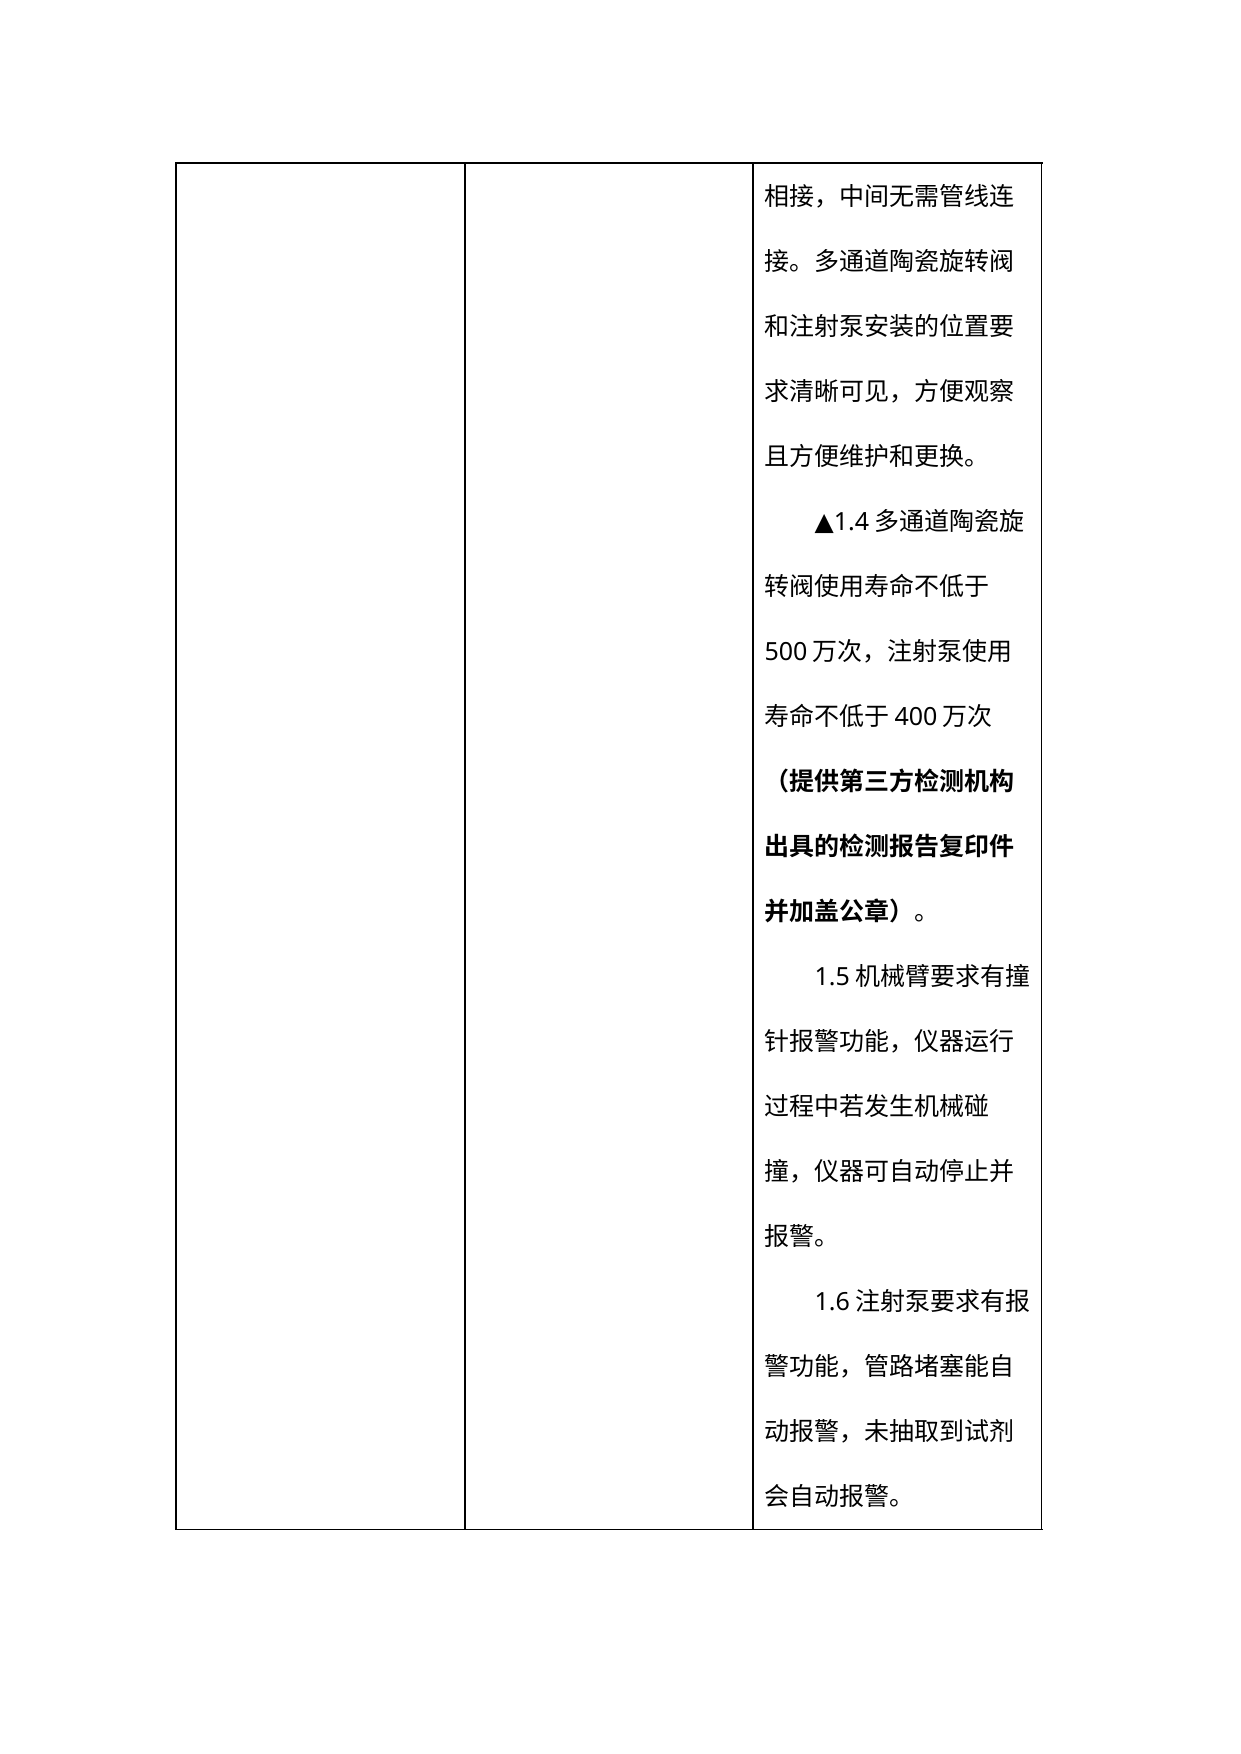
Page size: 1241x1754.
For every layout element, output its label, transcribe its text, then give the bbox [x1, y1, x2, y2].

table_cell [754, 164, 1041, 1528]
table_cell [466, 164, 752, 1528]
table_cell 1 [177, 164, 464, 1528]
